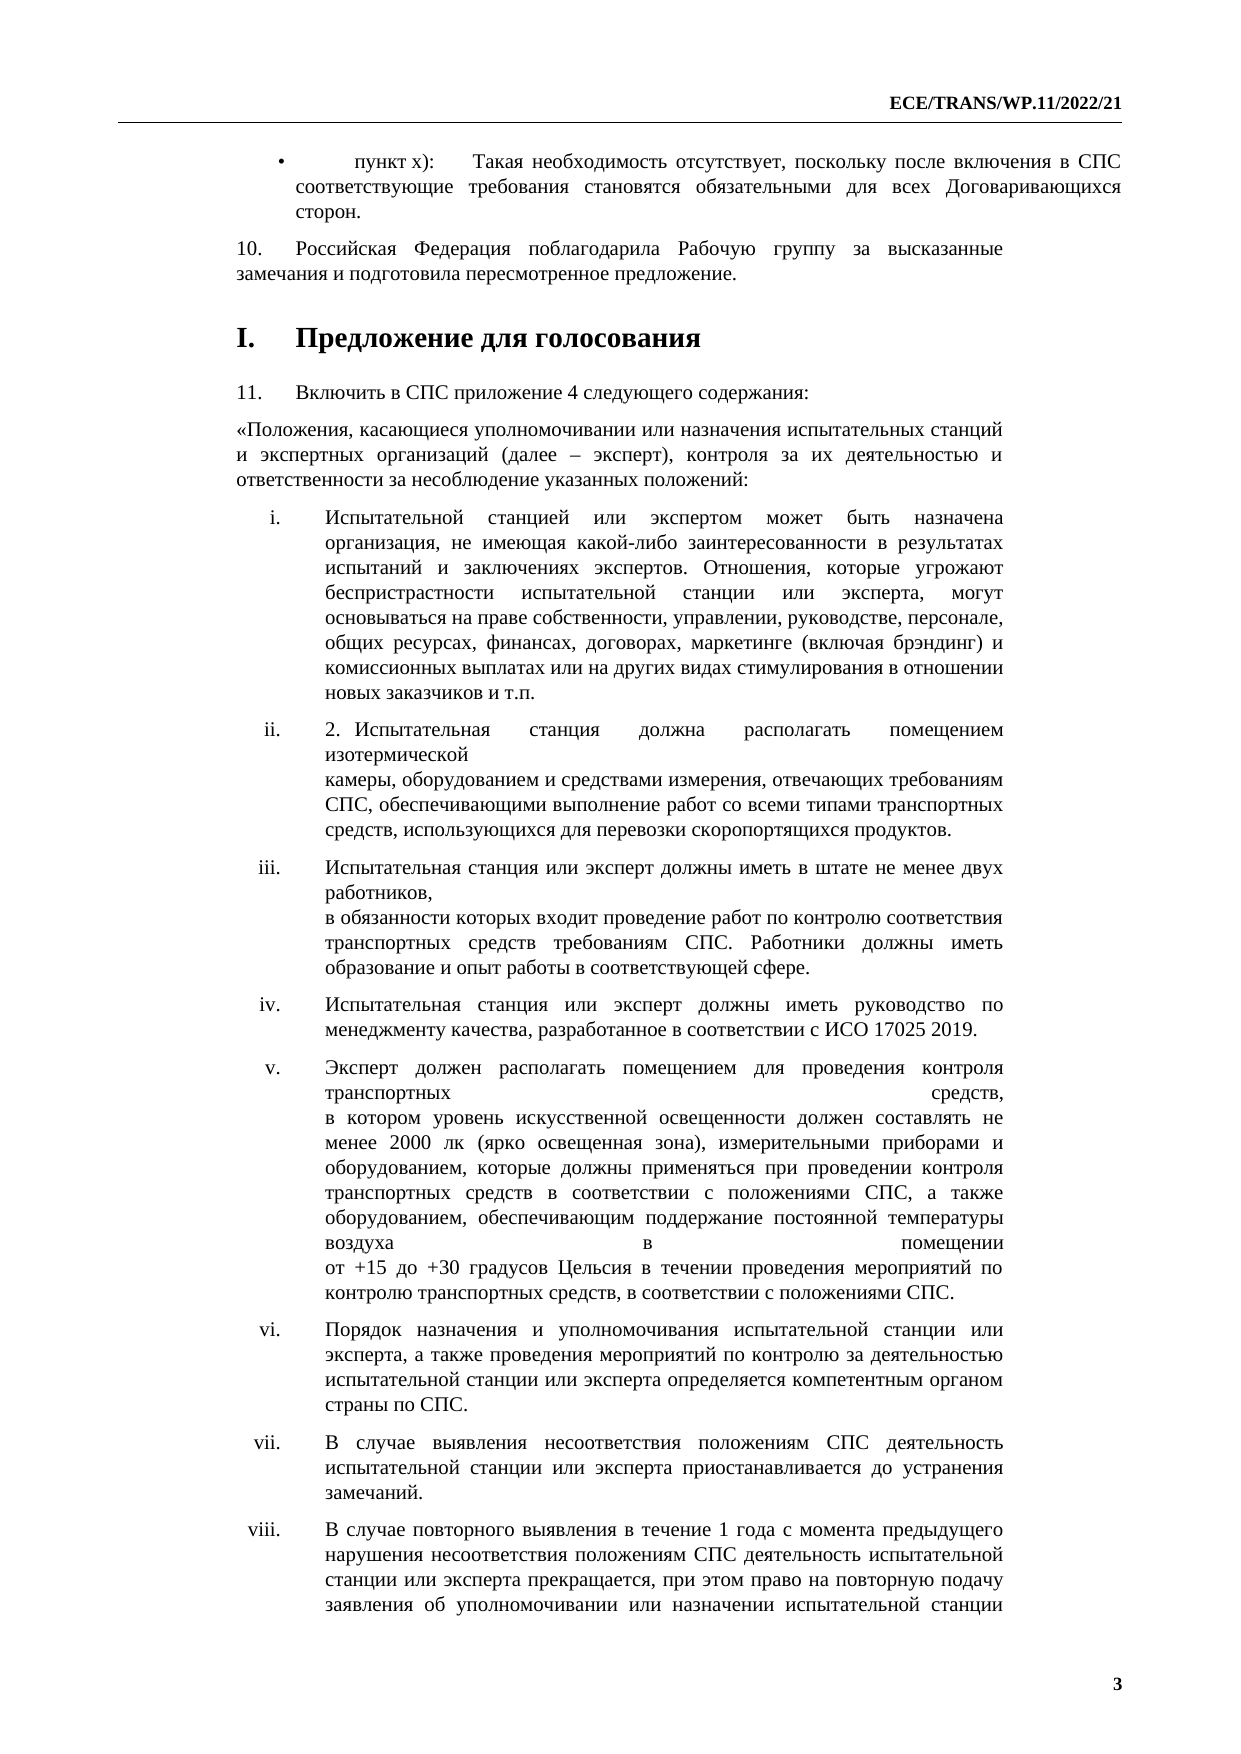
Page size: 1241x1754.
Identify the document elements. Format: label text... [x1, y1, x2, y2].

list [281, 1516, 1004, 1616]
list 2. Испытательная станция должна располагать помещением изотермической камеры, оборудованием и средствами измерения, отвечающих требованиям СПС, обеспечивающими выполнение работ со всеми типами транспортных средств, использующихся для перевозки скоропортящихся продуктов. [281, 716, 1004, 841]
text 11. Включить в СПС приложение 4 следующего содержания: [236, 379, 1004, 404]
list Испытательная станция или эксперт должны иметь руководство по менеджменту качества, разработанное в соответствии с ИСО 17025 2019. [281, 991, 1004, 1041]
text «Положения, касающиеся уполномочивании или назначения испытательных станций и экспертных организаций (далее – эксперт), контроля за их деятельностью и ответственности за несоблюдение указанных положений: [236, 416, 1004, 491]
text 10. Российская Федерация поблагодарила Рабочую группу за высказанные замечания и подготовила пересмотренное предложение. [236, 235, 1004, 285]
text I. Предложение для голосования [118, 323, 1004, 354]
list Эксперт должен располагать помещением для проведения контроля транспортных средств, в котором уровень искусственной освещенности должен составлять не менее 2000 лк (ярко освещенная зона), измерительными приборами и оборудованием, которые должны применяться при проведении контроля транспортных средств в соответствии с положениями СПС, а также оборудованием, обеспечивающим поддержание постоянной температуры воздуха в помещении от +15 до +30 градусов Цельсия в течении проведения мероприятий по контролю транспортных средств, в соответствии с положениями СПС. [281, 1054, 1004, 1304]
text пункт x): Такая необходимость отсутствует, поскольку после включения в СПС соответствующие требования становятся обязательными для всех Договаривающихся сторон. [278, 148, 1122, 223]
list Испытательной станцией или экспертом может быть назначена организация, не имеющая какой-либо заинтересованности в результатах испытаний и заключениях экспертов. Отношения, которые угрожают беспристрастности испытательной станции или эксперта, могут основываться на праве собственности, управлении, руководстве, персонале, общих ресурсах, финансах, договорах, маркетинге (включая брэндинг) и комиссионных выплатах или на других видах стимулирования в отношении новых заказчиков и т.п. [281, 504, 1004, 704]
list В случае выявления несоответствия положениям СПС деятельность испытательной станции или эксперта приостанавливается до устранения замечаний. [281, 1429, 1004, 1504]
list Порядок назначения и уполномочивания испытательной станции или эксперта, а также проведения мероприятий по контролю за деятельностью испытательной станции или эксперта определяется компетентным органом страны по СПС. [281, 1316, 1004, 1416]
list Испытательная станция или эксперт должны иметь в штате не менее двух работников, в обязанности которых входит проведение работ по контролю соответствия транспортных средств требованиям СПС. Работники должны иметь образование и опыт работы в соответствующей сфере. [281, 854, 1004, 979]
